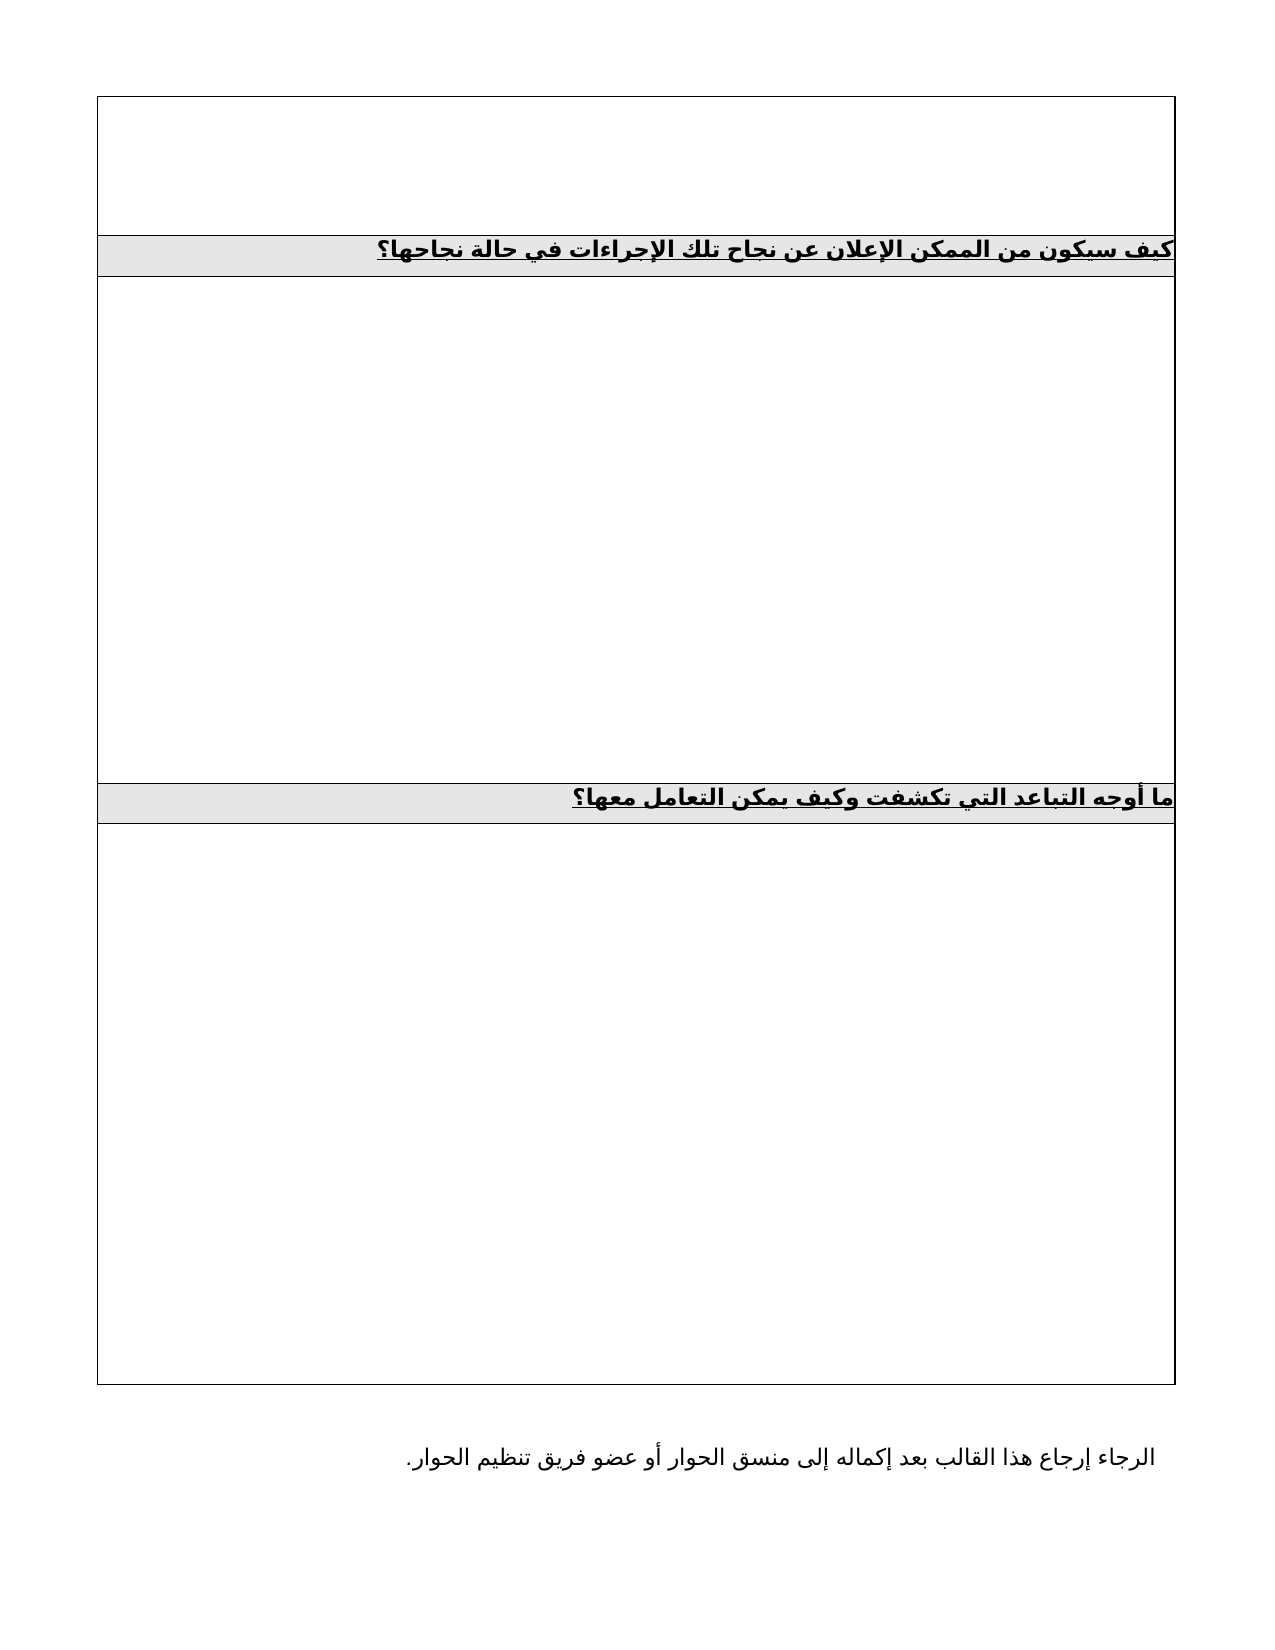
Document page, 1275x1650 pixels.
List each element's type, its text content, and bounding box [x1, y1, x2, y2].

table_cell [98, 277, 1174, 783]
text الرجاء إرجاع هذا القالب بعد إكماله إلى منسق الحوار أو عضو فريق تنظيم الحوار. [112, 1444, 1162, 1470]
table_cell [98, 824, 1174, 1384]
table_cell ما أوجه التباعد التي تكشفت وكيف يمكن التعامل معها؟ [98, 784, 1174, 823]
table_cell [98, 97, 1174, 235]
table_cell كيف سيكون من الممكن الإعلان عن نجاح تلك الإجراءات في حالة نجاحها؟ [98, 236, 1174, 276]
